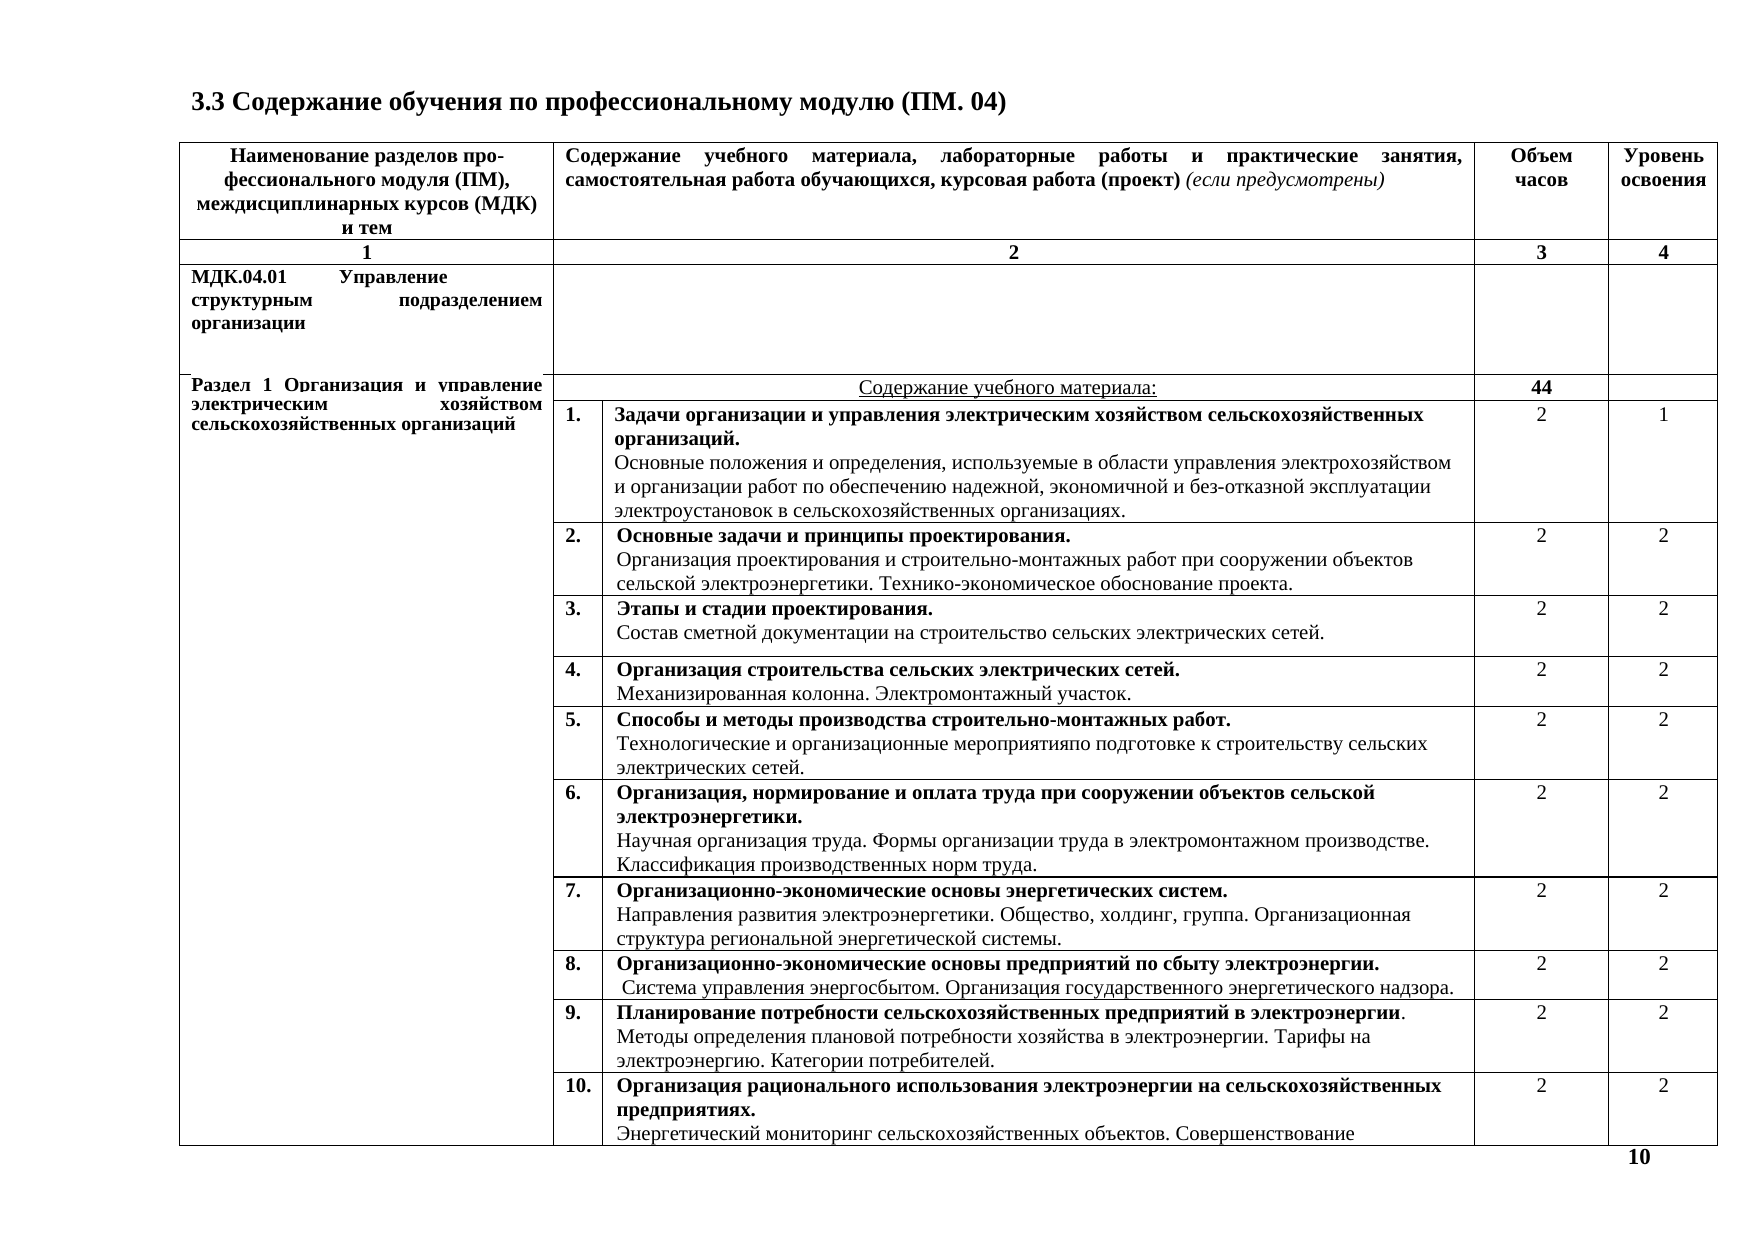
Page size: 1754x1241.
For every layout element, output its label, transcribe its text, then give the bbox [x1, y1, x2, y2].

table_cell Планирование потребности сельскохозяйственных предприятий в электроэнергии. Методы определения плановой потребности хозяйства в электроэнергии. Тарифы на электроэнергию. Категории потребителей. [603, 1000, 1474, 1072]
table_cell [1475, 265, 1608, 374]
table_cell Задачи организации и управления электрическим хозяйством сельскохозяйственных организаций. Основные положения и определения, используемые в области управления электрохозяйством и организации работ по обеспечению надежной, экономичной и без-отказной эксплуатации электроустановок в сельскохозяйственных организациях. [603, 401, 1474, 522]
table_cell 2 [1609, 780, 1717, 876]
table_cell 7. [554, 878, 602, 950]
table_cell 2 [1475, 657, 1608, 706]
table_cell 2 [1475, 596, 1608, 656]
table_header Уровень освоения [1609, 143, 1717, 239]
text 3.3 Содержание обучения по профессиональному модулю (ПМ. 04) [191, 89, 1636, 116]
table_cell Организация, нормирование и оплата труда при сооружении объектов сельской электроэнергетики. Научная организация труда. Формы организации труда в электромонтажном производстве. Классификация производственных норм труда. [603, 780, 1474, 876]
table_cell [1609, 375, 1717, 400]
table_cell 2 [1475, 878, 1608, 950]
table_cell 9. [554, 1000, 602, 1072]
table_cell 2 [1475, 951, 1608, 999]
table_cell 10. [554, 1073, 602, 1145]
table_cell Организационно-экономические основы энергетических систем. Направления развития электроэнергетики. Общество, холдинг, группа. Организационная структура региональной энергетической системы. [603, 878, 1474, 950]
table_cell 3. [554, 596, 602, 656]
table_cell 4. [554, 657, 602, 706]
table_cell 2 [1475, 1000, 1608, 1072]
table_cell 1 [180, 240, 553, 264]
table_cell [554, 265, 1474, 374]
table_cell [603, 1073, 1474, 1145]
table_header Наименование разделов профессионального модуля (ПМ), междисциплинарных курсов (МДК) и тем [180, 143, 341, 239]
table_cell Организационно-экономические основы предприятий по сбыту электроэнергии. Система управления энергосбытом. Организация государственного энергетического надзора. [603, 951, 1474, 999]
table_header Наименование разделов профессионального модуля (ПМ), междисциплинарных курсов (МДК) и тем [392, 143, 553, 239]
table_cell 2 [1609, 523, 1717, 595]
table_cell 2 [1475, 780, 1608, 876]
table_cell 2 [1609, 596, 1717, 656]
table_cell Организация строительства сельских электрических сетей. Механизированная колонна. Электромонтажный участок. [603, 657, 1474, 706]
table_cell Этапы и стадии проектирования. Состав сметной документации на строительство сельских электрических сетей. [603, 596, 1474, 656]
table_cell 2 [1609, 951, 1717, 999]
table_cell 1. [554, 401, 602, 522]
table_cell 2. [554, 523, 602, 595]
table_cell 5. [554, 707, 602, 779]
table_cell МДК.04.01 Управление структурным подразделением организации [180, 265, 553, 374]
table_cell 2 [1609, 707, 1717, 779]
table_cell 1 [1609, 401, 1717, 522]
table_cell 2 [1609, 657, 1717, 706]
table_cell Основные задачи и принципы проектирования. Организация проектирования и строительно-монтажных работ при сооружении объектов сельской электроэнергетики. Технико-экономическое обоснование проекта. [603, 523, 1474, 595]
table_cell Содержание учебного материала: [554, 375, 1474, 400]
table_header Объем часов [1475, 143, 1608, 239]
table_header Содержание учебного материала, лабораторные работы и практические занятия, самостоятельная работа обучающихся, курсовая работа (проект) (если предусмотрены) [554, 143, 1474, 239]
table_cell 8. [554, 951, 602, 999]
table_cell Раздел 1 Организация и управление электрическим хозяйством сельскохозяйственных организаций [180, 375, 553, 1145]
table_cell Способы и методы производства строительно-монтажных работ. Технологические и организационные мероприятияпо подготовке к строительству сельских электрических сетей. [603, 707, 1474, 779]
table_cell 3 [1475, 240, 1608, 264]
table_cell 6. [554, 780, 602, 876]
table_cell 2 [1475, 1073, 1608, 1145]
table_cell [1609, 265, 1717, 374]
table_cell 44 [1475, 375, 1608, 400]
table_cell 4 [1609, 240, 1717, 264]
table_cell 2 [1609, 1000, 1717, 1072]
table_cell 2 [1609, 1073, 1717, 1145]
table_cell 2 [1475, 523, 1608, 595]
table_cell 2 [554, 240, 1474, 264]
table_cell 2 [1475, 401, 1608, 522]
table_cell 2 [1475, 707, 1608, 779]
table_cell 2 [1609, 878, 1717, 950]
